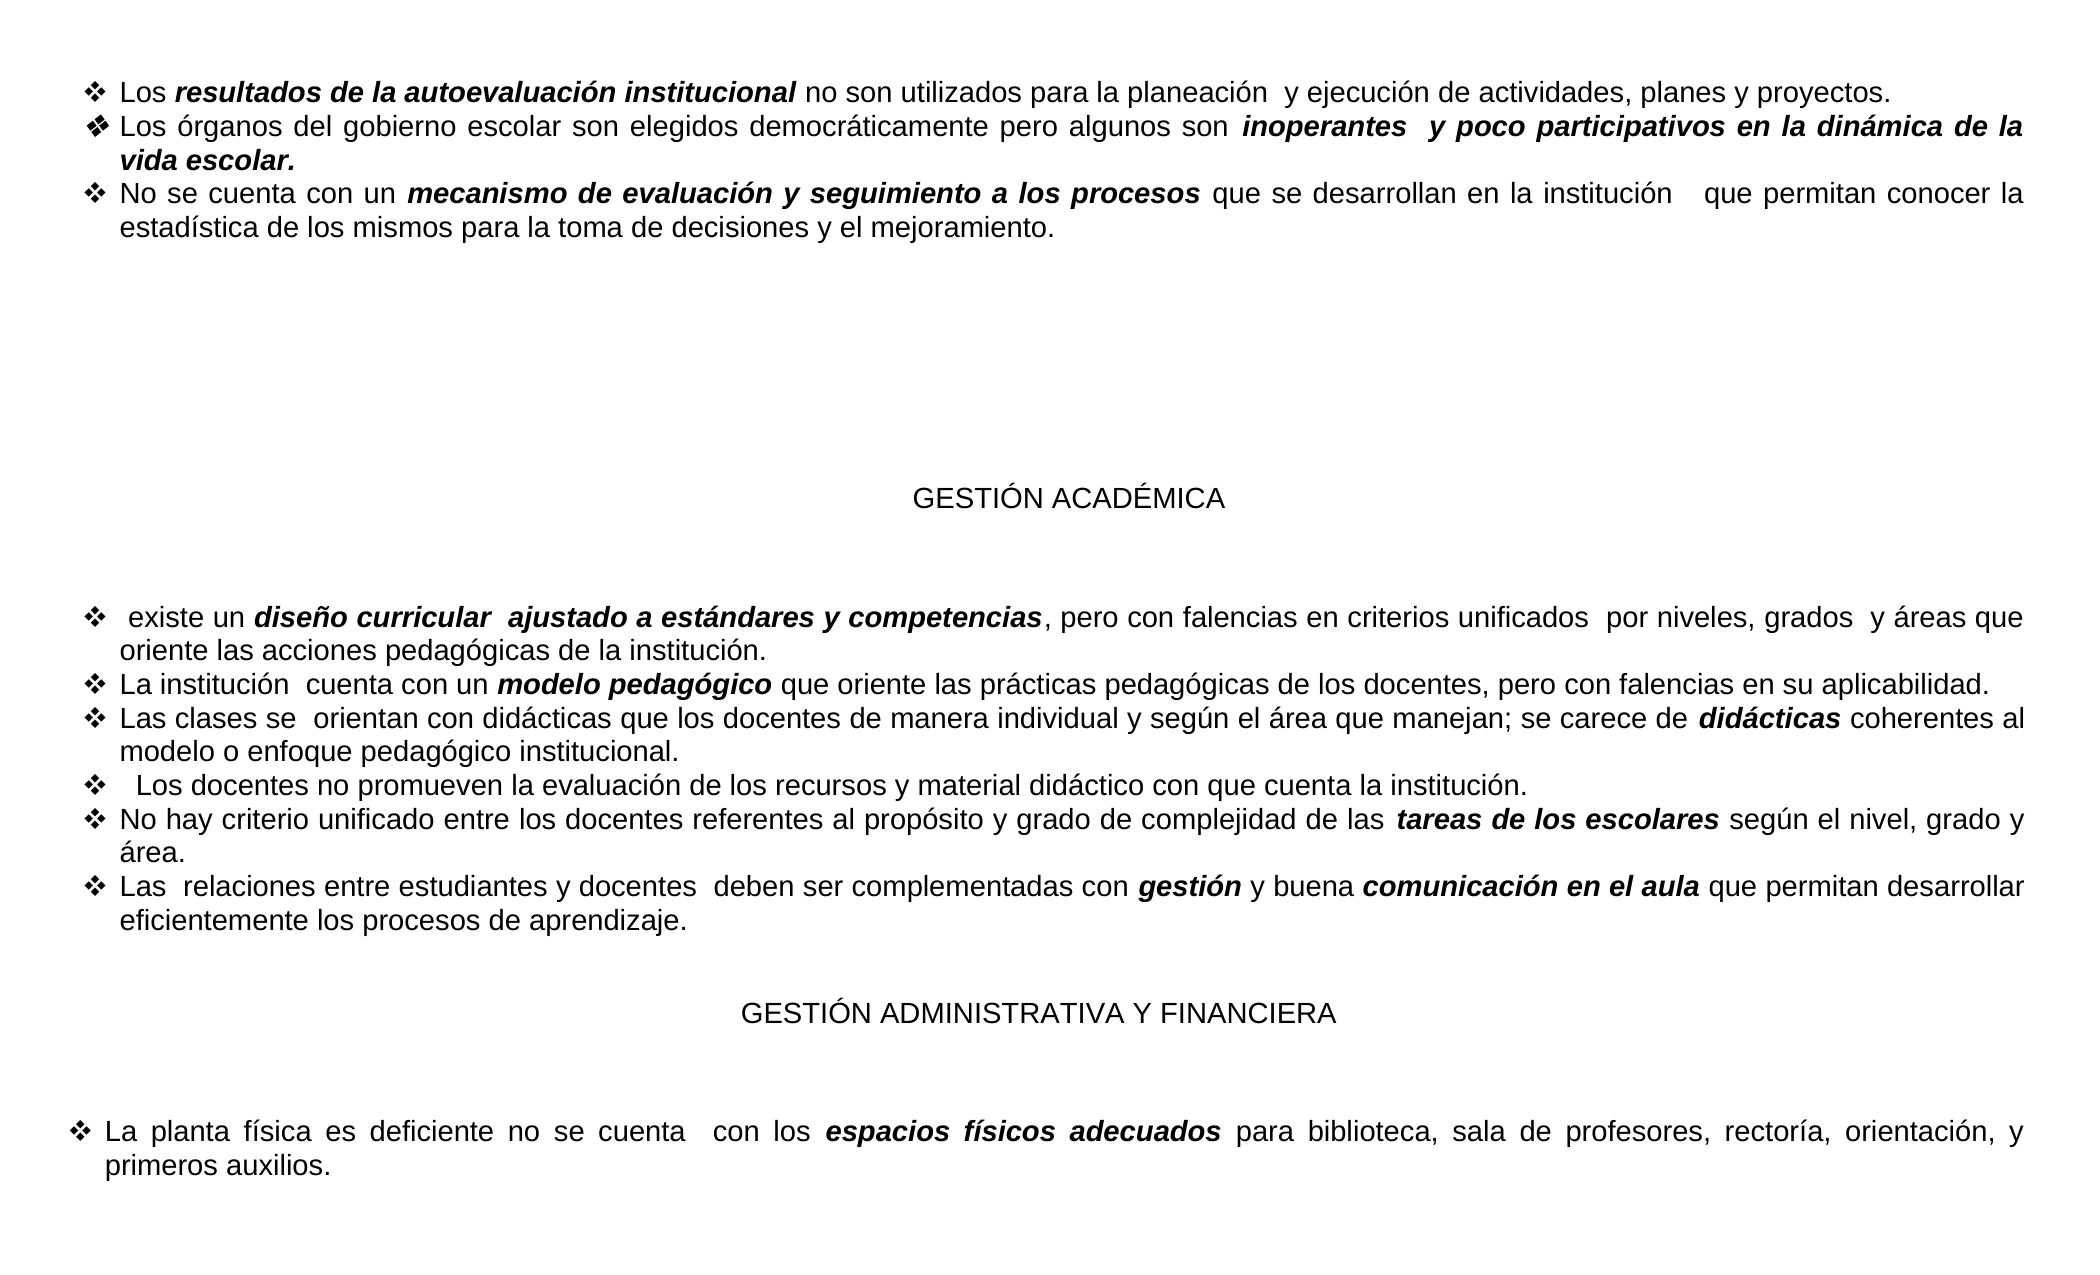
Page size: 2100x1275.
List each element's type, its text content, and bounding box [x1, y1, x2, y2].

list Las relaciones entre estudiantes y docentes deben ser complementadas con gestión y buena comunicación en el aula que permitan desarrollar eficientemente los procesos de aprendizaje. [82, 869, 2025, 936]
list La institución cuenta con un modelo pedagógico que oriente las prácticas pedagógicas de los docentes, pero con falencias en su aplicabilidad. [82, 667, 2025, 701]
list Las clases se orientan con didácticas que los docentes de manera individual y según el área que manejan; se carece de didácticas coherentes al modelo o enfoque pedagógico institucional. [82, 701, 2025, 768]
list existe un diseño curricular ajustado a estándares y competencias, pero con falencias en criterios unificados por niveles, grados y áreas que oriente las acciones pedagógicas de la institución. [82, 599, 2025, 667]
list La planta física es deficiente no se cuenta con los espacios físicos adecuados para biblioteca, sala de profesores, rectoría, orientación, y primeros auxilios. [67, 1114, 2025, 1182]
list Los docentes no promueven la evaluación de los recursos y material didáctico con que cuenta la institución. [82, 768, 2025, 802]
list No se cuenta con un mecanismo de evaluación y seguimiento a los procesos que se desarrollan en la institución que permitan conocer la estadística de los mismos para la toma de decisiones y el mejoramiento. [82, 176, 2025, 243]
list Los resultados de la autoevaluación institucional no son utilizados para la planeación y ejecución de actividades, planes y proyectos. [82, 75, 2025, 109]
list No hay criterio unificado entre los docentes referentes al propósito y grado de complejidad de las tareas de los escolares según el nivel, grado y área. [82, 802, 2025, 869]
text GESTIÓN ADMINISTRATIVA Y FINANCIERA [150, 996, 2025, 1029]
list Los órganos del gobierno escolar son elegidos democráticamente pero algunos son inoperantes y poco participativos en la dinámica de la vida escolar. [82, 109, 2025, 176]
text GESTIÓN ACADÉMICA [112, 481, 2025, 514]
